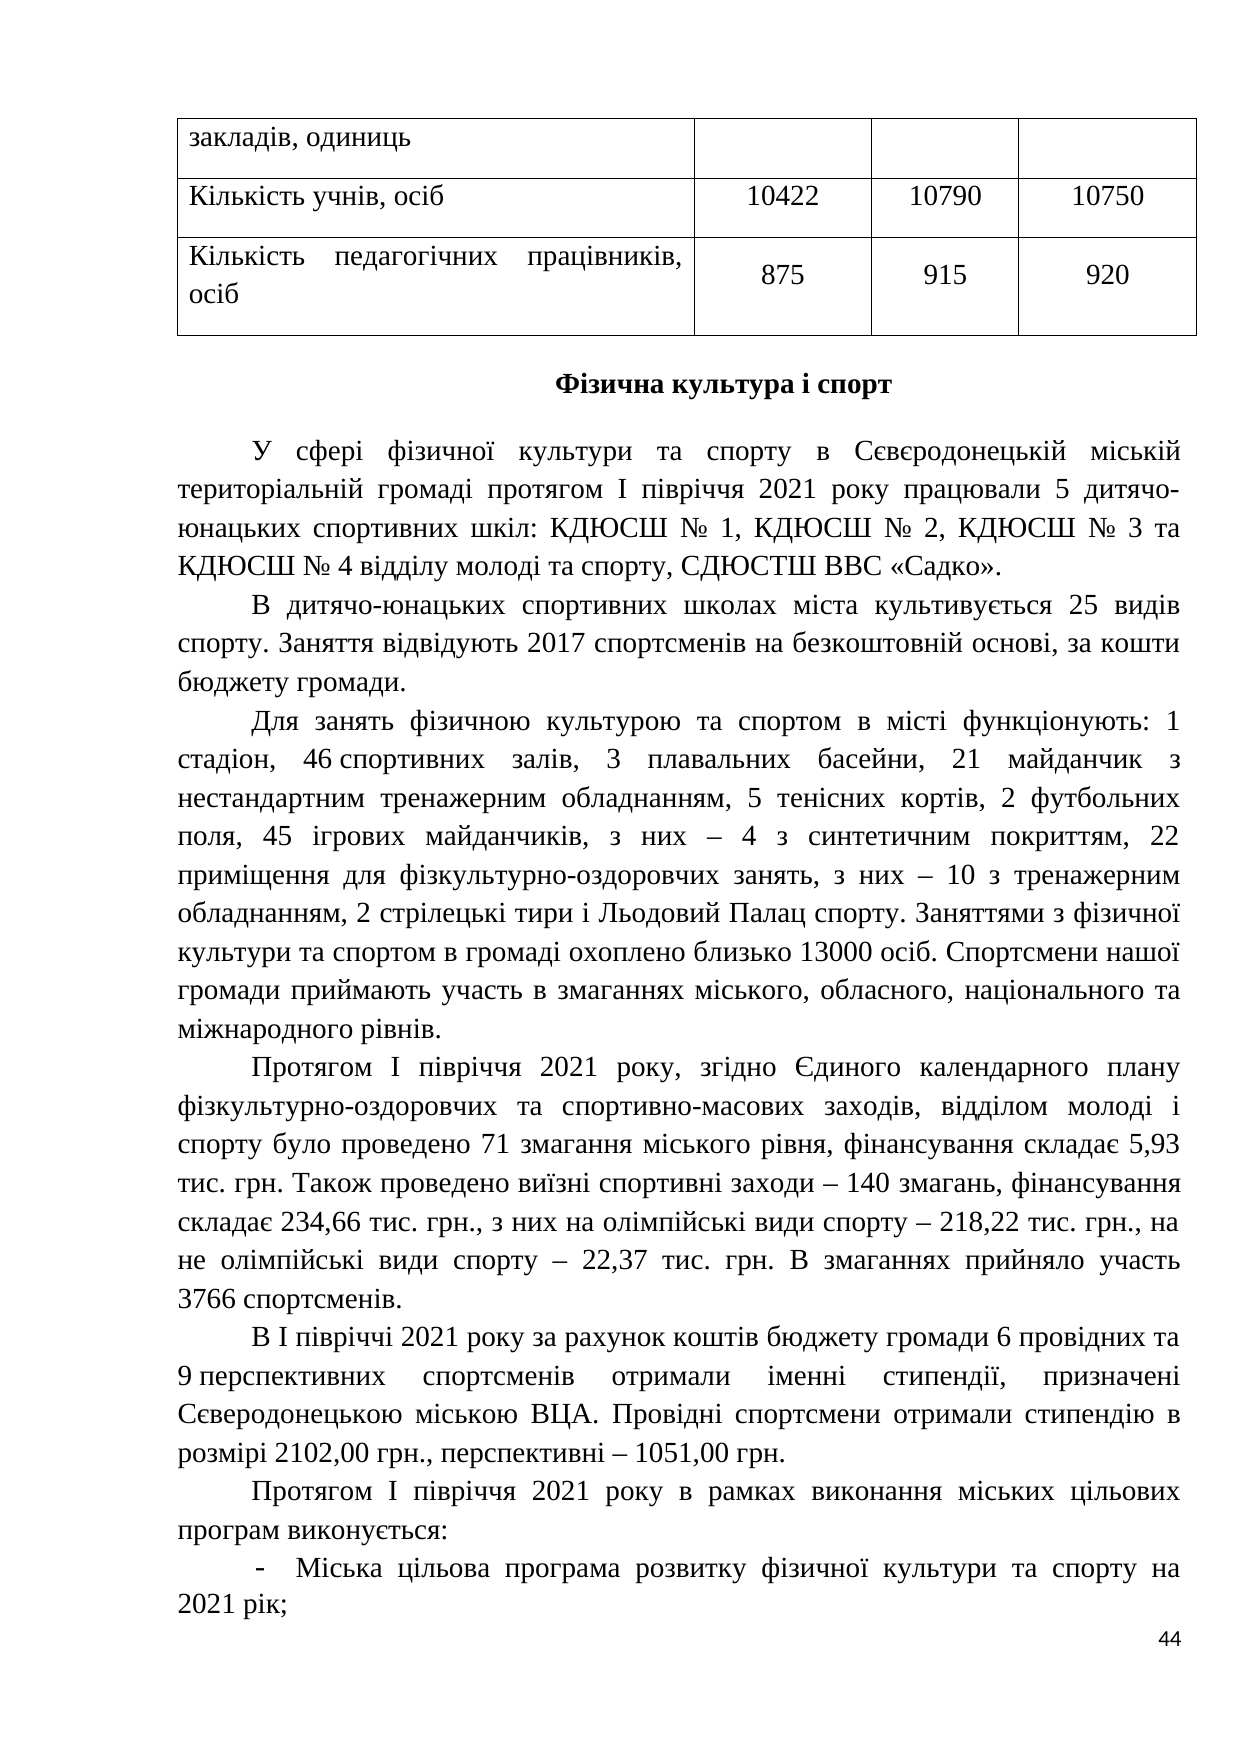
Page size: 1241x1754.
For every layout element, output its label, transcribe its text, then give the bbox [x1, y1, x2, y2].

text У сфері фізичної культури та спорту в Сєвєродонецькій міській територіальній громаді протягом І півріччя 2021 року працювали 5 дитячо-юнацьких спортивних шкіл: КДЮСШ № 1, КДЮСШ № 2, КДЮСШ № 3 та КДЮСШ № 4 відділу молоді та спорту, СДЮСТШ ВВС «Садко». [177, 433, 1181, 582]
table_cell 10422 [695, 179, 871, 237]
text В дитячо-юнацьких спортивних школах міста культивується 25 видів спорту. Заняття відвідують 2017 спортсменів на безкоштовній основі, за кошти бюджету громади. [177, 587, 1181, 698]
list Міська цільова програма розвитку фізичної культури та спорту на 2021 рік; [177, 1551, 1181, 1620]
text Протягом І півріччя 2021 року в рамках виконання міських цільових програм виконується: [177, 1473, 1181, 1546]
text Для занять фізичною культурою та спортом в місті функціонують: 1 стадіон, 46 спортивних залів, 3 плавальних басейни, 21 майданчик з нестандартним тренажерним обладнанням, 5 тенісних кортів, 2 футбольних поля, 45 ігрових майданчиків, з них – 4 з синтетичним покриттям, 22 приміщення для фізкультурно-оздоровчих занять, з них – 10 з тренажерним обладнанням, 2 стрілецькі тири і Льодовий Палац спорту. Заняттями з фізичної культури та спортом в громаді охоплено близько 13000 осіб. Спортсмени нашої громади приймають участь в змаганнях міського, обласного, національного та міжнародного рівнів. [177, 703, 1181, 1044]
text Фізична культура і спорт [266, 366, 1181, 399]
table_cell 26 [1019, 119, 1196, 177]
table_cell 10750 [1019, 179, 1196, 237]
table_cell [178, 238, 694, 334]
table_cell 915 [872, 238, 1018, 334]
table_cell 10790 [872, 179, 1018, 237]
table_cell Кількість учнів, осіб [178, 179, 694, 237]
table_cell 21 [695, 119, 871, 177]
table_cell 23 [872, 119, 1018, 177]
text Протягом І півріччя 2021 року, згідно Єдиного календарного плану фізкультурно-оздоровчих та спортивно-масових заходів, відділом молоді і спорту було проведено 71 змагання міського рівня, фінансування складає 5,93 тис. грн. Також проведено виїзні спортивні заходи – 140 змагань, фінансування складає 234,66 тис. грн., з них на олімпійські види спорту – 218,22 тис. грн., на не олімпійські види спорту – 22,37 тис. грн. В змаганнях прийняло участь 3766 спортсменів. [177, 1049, 1181, 1314]
table_cell 920 [1019, 238, 1196, 334]
text В І півріччі 2021 року за рахунок коштів бюджету громади 6 провідних та 9 перспективних спортсменів отримали іменні стипендії, призначені Сєверодонецькою міською ВЦА. Провідні спортсмени отримали стипендію в розмірі 2102,00 грн., перспективні – 1051,00 грн. [177, 1319, 1181, 1468]
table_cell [178, 119, 694, 177]
table_cell 875 [695, 238, 871, 334]
